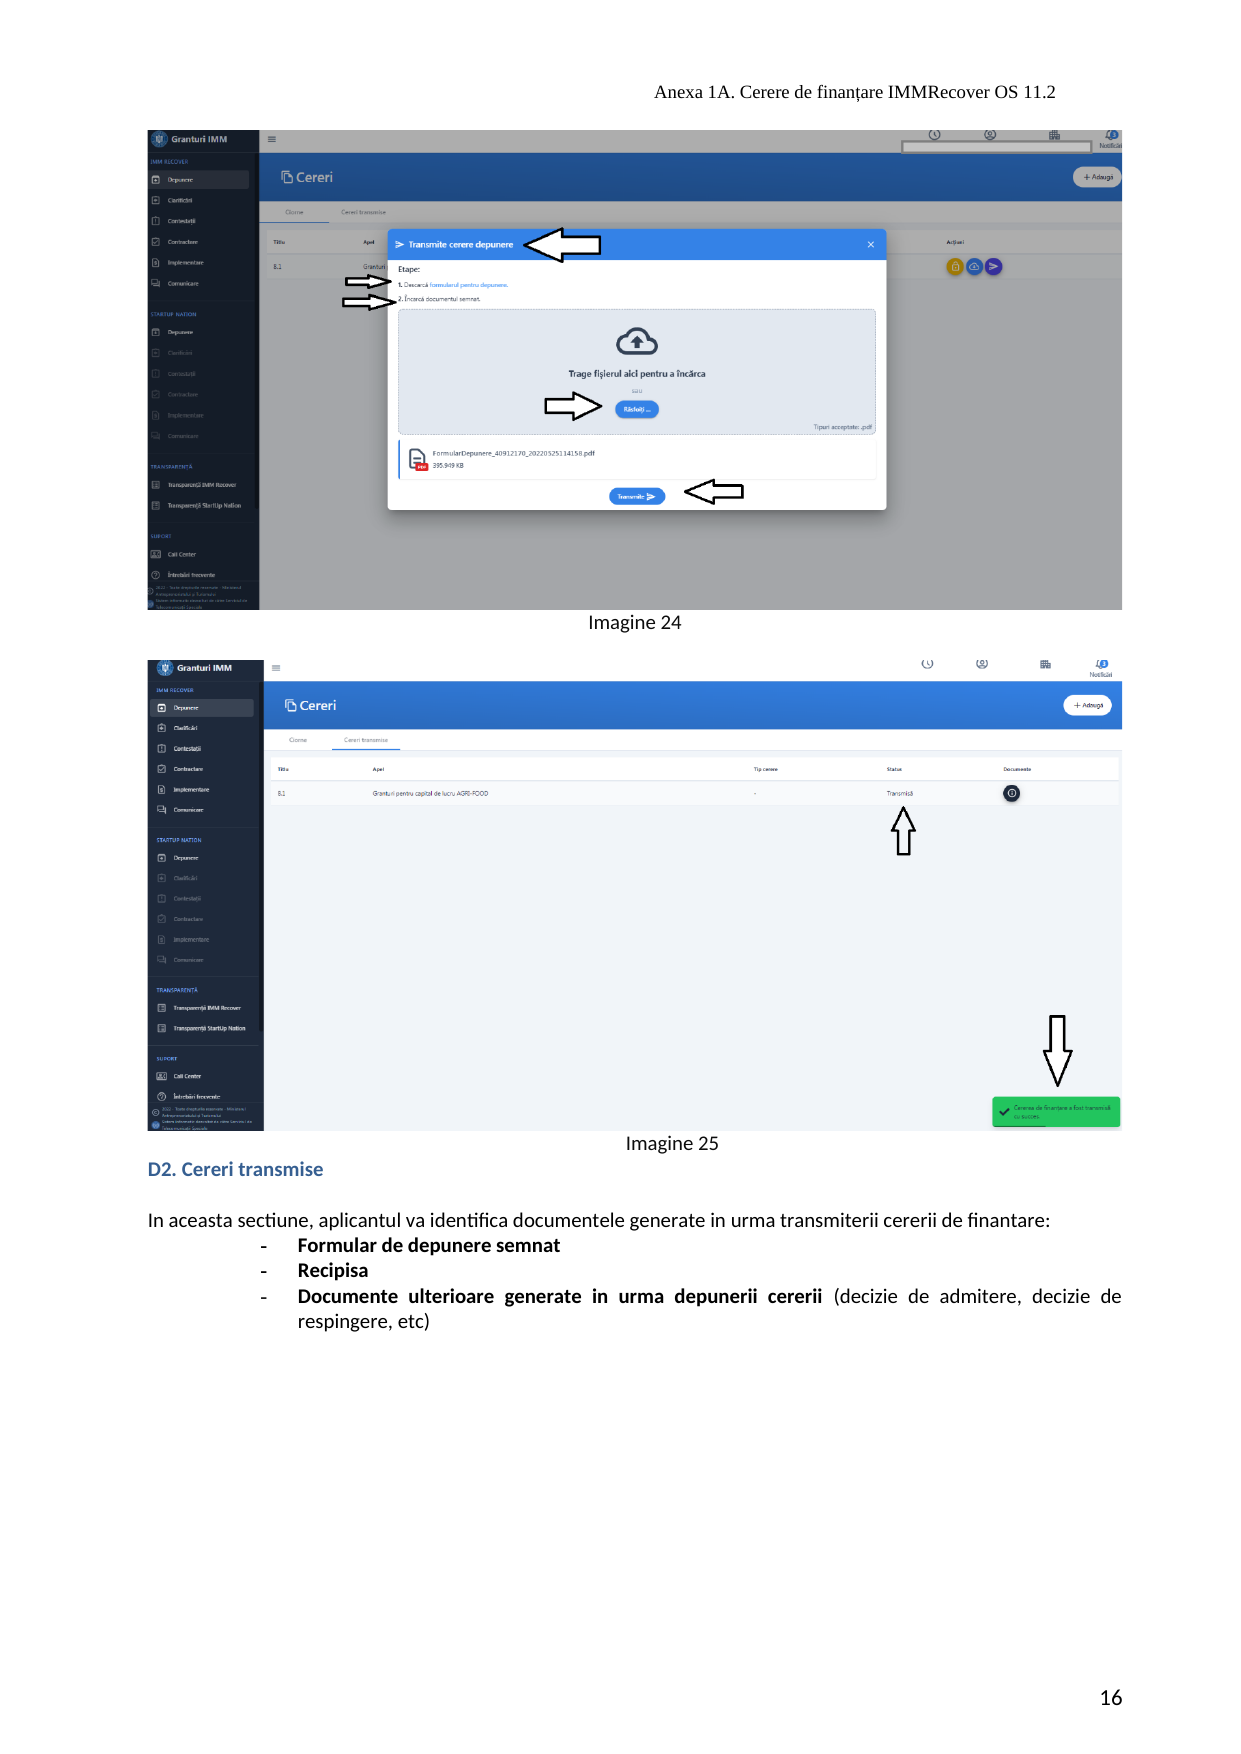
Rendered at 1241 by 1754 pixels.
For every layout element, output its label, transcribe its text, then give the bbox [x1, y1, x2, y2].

subtitle D2. Cereri transmise [148, 1156, 1122, 1181]
picture [147, 130, 1123, 610]
list Recipisa [260, 1258, 1122, 1283]
list Imagine 24 [148, 610, 1122, 635]
list Formular de depunere semnat [260, 1232, 1122, 1258]
picture [147, 660, 1123, 1131]
list Imagine 25 [223, 1131, 1122, 1156]
list Documente ulterioare generate in urma depunerii cererii (decizie de admitere, decizie de respingere, etc) [260, 1283, 1122, 1334]
text In aceasta sectiune, aplicantul va identifica documentele generate in urma transmiterii cererii de finantare: [148, 1207, 1122, 1232]
